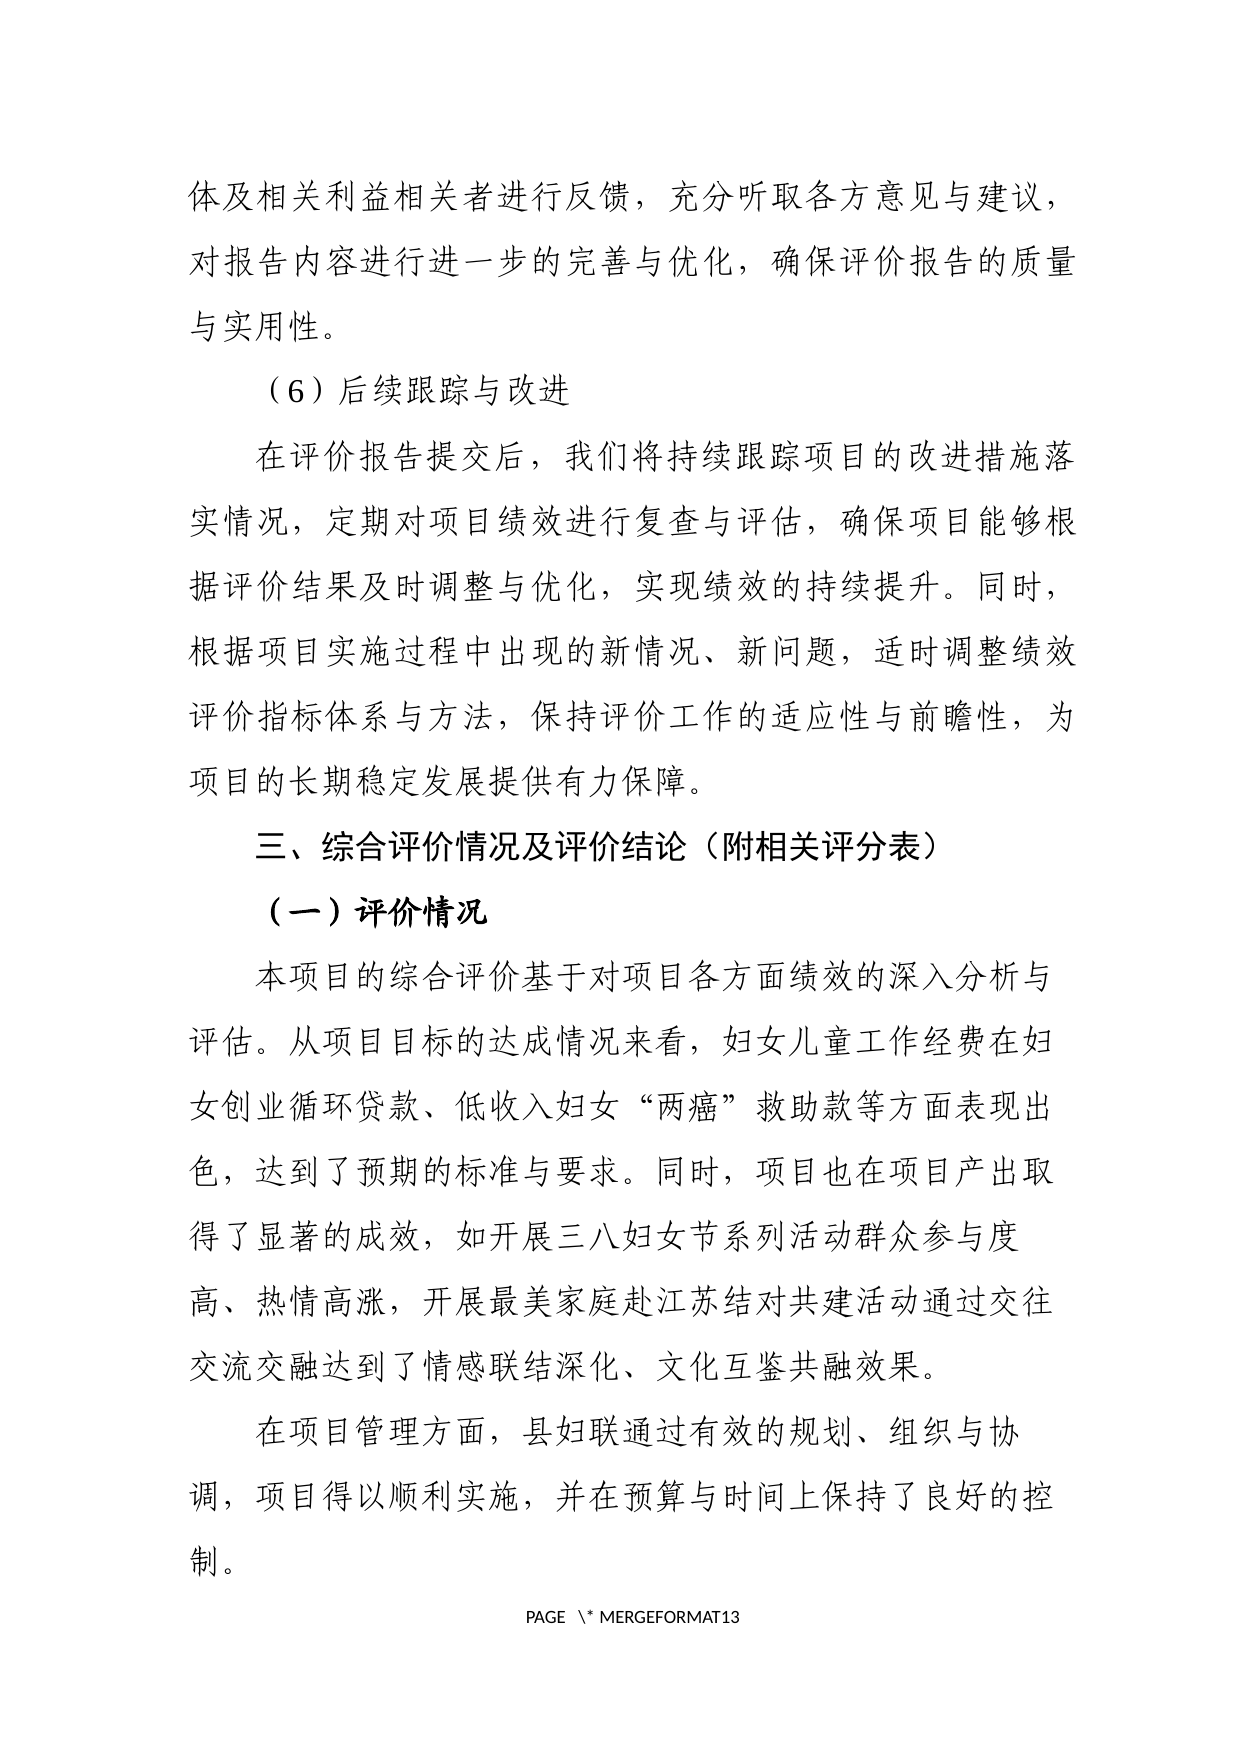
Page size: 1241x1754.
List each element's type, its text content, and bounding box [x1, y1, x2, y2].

text （6）后续跟踪与改进 [187, 357, 1078, 422]
text 在项目管理方面，县妇联通过有效的规划、组织与协调，项目得以顺利实施，并在预算与时间上保持了良好的控制。 [187, 1397, 1078, 1592]
text 本项目的综合评价基于对项目各方面绩效的深入分析与评估。从项目目标的达成情况来看，妇女儿童工作经费在妇女创业循环贷款、低收入妇女“两癌”救助款等方面表现出色，达到了预期的标准与要求。同时，项目也在项目产出取得了显著的成效，如开展三八妇女节系列活动群众参与度高、热情高涨，开展最美家庭赴江苏结对共建活动通过交往交流交融达到了情感联结深化、文化互鉴共融效果。 [187, 942, 1078, 1397]
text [187, 162, 1078, 357]
list 综合评价情况及评价结论（附相关评分表） [187, 812, 1078, 877]
title （一）评价情况 [187, 877, 1078, 942]
text 在评价报告提交后，我们将持续跟踪项目的改进措施落实情况，定期对项目绩效进行复查与评估，确保项目能够根据评价结果及时调整与优化，实现绩效的持续提升。同时，根据项目实施过程中出现的新情况、新问题，适时调整绩效评价指标体系与方法，保持评价工作的适应性与前瞻性，为项目的长期稳定发展提供有力保障。 [187, 422, 1078, 812]
